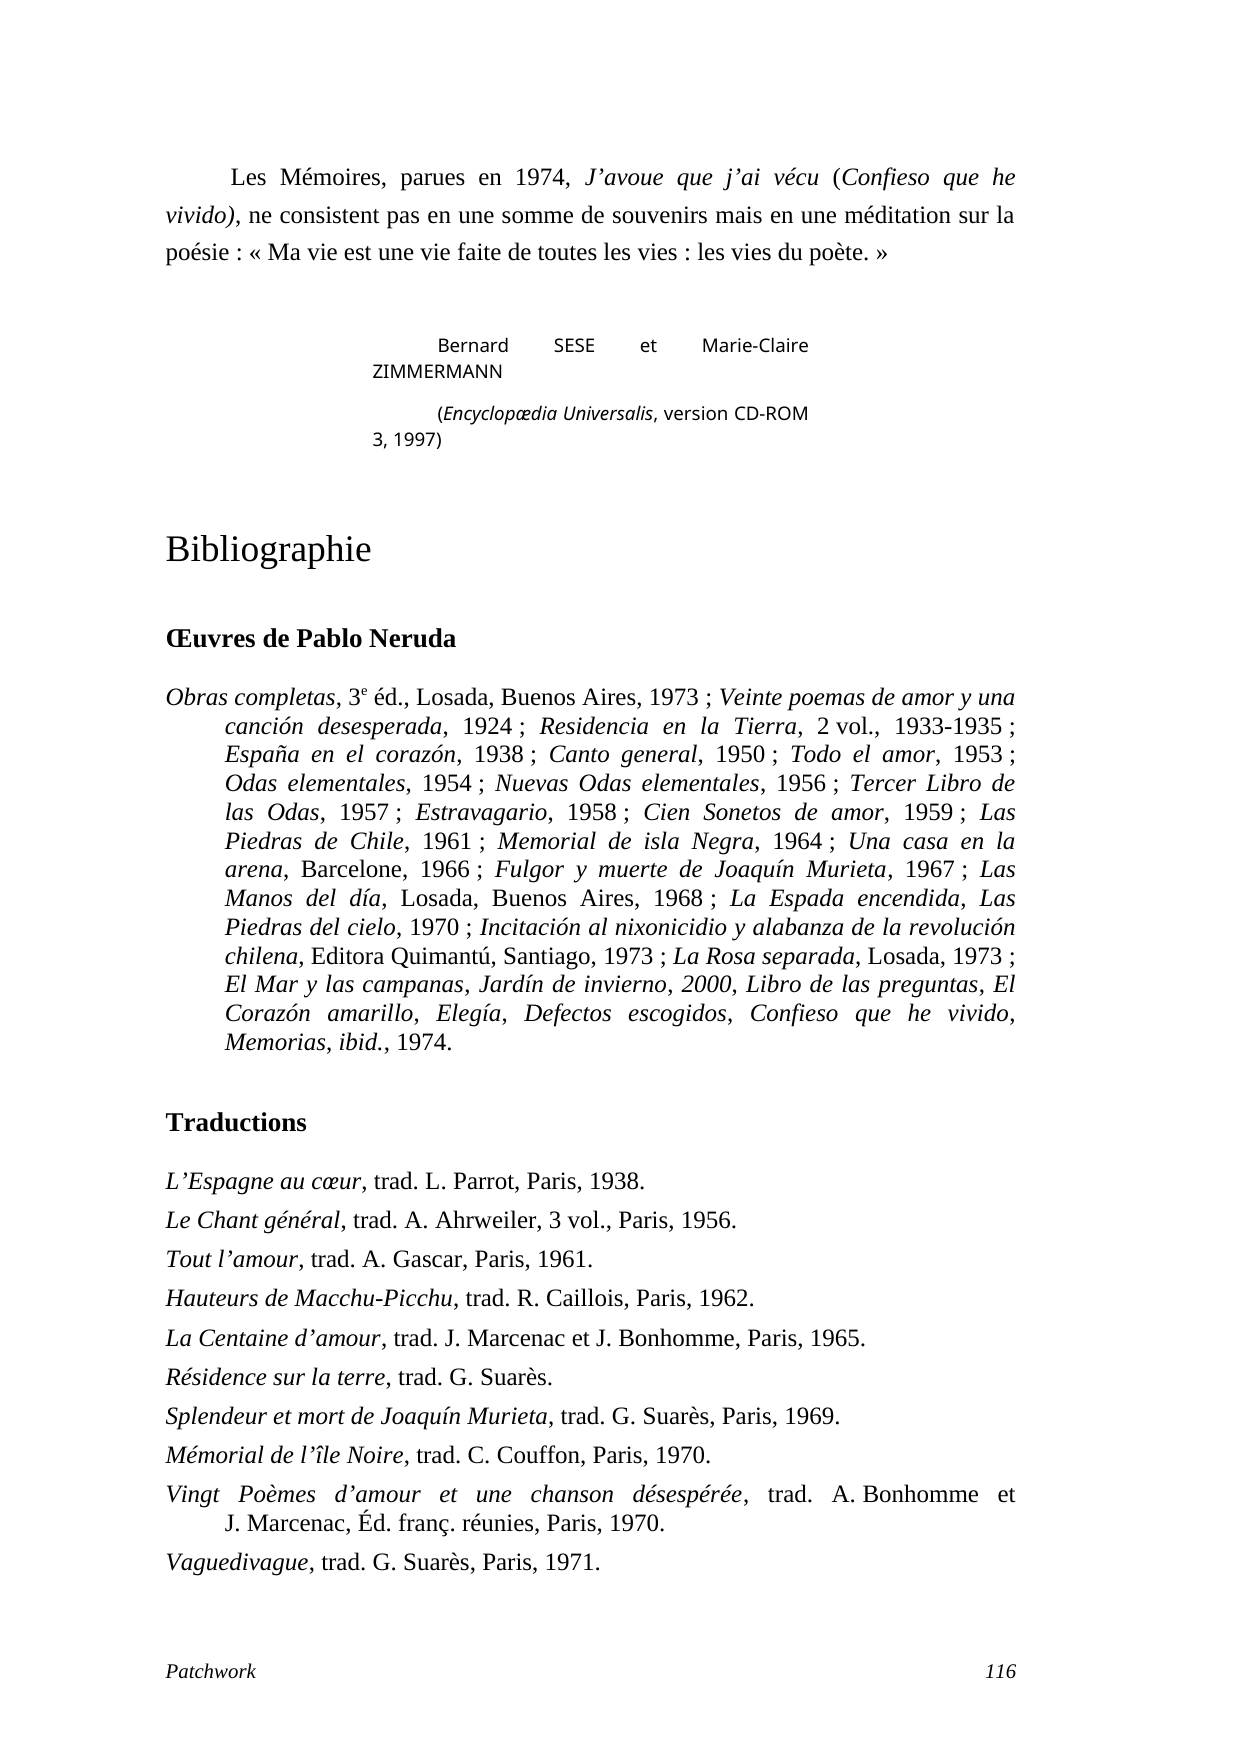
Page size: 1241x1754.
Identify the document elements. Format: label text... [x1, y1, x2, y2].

text Obras completas, 3e éd., Losada, Buenos Aires, 1973 ; Veinte poemas de amor y una canción desesperada, 1924 ; Residencia en la Tierra, 2 vol., 1933-1935 ; España en el corazón, 1938 ; Canto general, 1950 ; Todo el amor, 1953 ; Odas elementales, 1954 ; Nuevas Odas elementales, 1956 ; Tercer Libro de las Odas, 1957 ; Estravagario, 1958 ; Cien Sonetos de amor, 1959 ; Las Piedras de Chile, 1961 ; Memorial de isla Negra, 1964 ; Una casa en la arena, Barcelone, 1966 ; Fulgor y muerte de Joaquín Murieta, 1967 ; Las Manos del día, Losada, Buenos Aires, 1968 ; La Espada encendida, Las Piedras del cielo, 1970 ; Incitación al nixonicidio y alabanza de la revolución chilena, Editora Quimantú, Santiago, 1973 ; La Rosa separada, Losada, 1973 ; El Mar y las campanas, Jardín de invierno, 2000, Libro de las preguntas, El Corazón amarillo, Elegía, Defectos escogidos, Confieso que he vivido, Memorias, ibid., 1974. [165, 682, 1016, 1056]
text (Encyclopædia Universalis, version CD-ROM 3, 1997) [372, 400, 809, 451]
text L’Espagne au cœur, trad. L. Parrot, Paris, 1938. [165, 1166, 1016, 1195]
text Mémorial de l’île Noire, trad. C. Couffon, Paris, 1970. [165, 1440, 1016, 1469]
text Vaguedivague, trad. G. Suarès, Paris, 1971. [165, 1547, 1016, 1576]
text Hauteurs de Macchu-Picchu, trad. R. Caillois, Paris, 1962. [165, 1283, 1016, 1312]
text Tout l’amour, trad. A. Gascar, Paris, 1961. [165, 1244, 1016, 1273]
text Le Chant général, trad. A. Ahrweiler, 3 vol., Paris, 1956. [165, 1205, 1016, 1234]
subtitle Œuvres de Pablo Neruda [165, 622, 942, 653]
text Splendeur et mort de Joaquín Murieta, trad. G. Suarès, Paris, 1969. [165, 1401, 1016, 1430]
text Les Mémoires, parues en 1974, J’avoue que j’ai vécu (Confieso que he vivido), ne consistent pas en une somme de souvenirs mais en une méditation sur la poésie : « Ma vie est une vie faite de toutes les vies : les vies du poète. » [165, 153, 1016, 266]
subtitle Bibliographie [165, 526, 942, 569]
subtitle Traductions [165, 1106, 942, 1137]
text Bernard SESE et Marie-Claire ZIMMERMANN [372, 333, 809, 384]
text Vingt Poèmes d’amour et une chanson désespérée, trad. A. Bonhomme et J. Marcenac, Éd. franç. réunies, Paris, 1970. [165, 1479, 1016, 1537]
text Résidence sur la terre, trad. G. Suarès. [165, 1362, 1016, 1391]
text La Centaine d’amour, trad. J. Marcenac et J. Bonhomme, Paris, 1965. [165, 1323, 1016, 1351]
